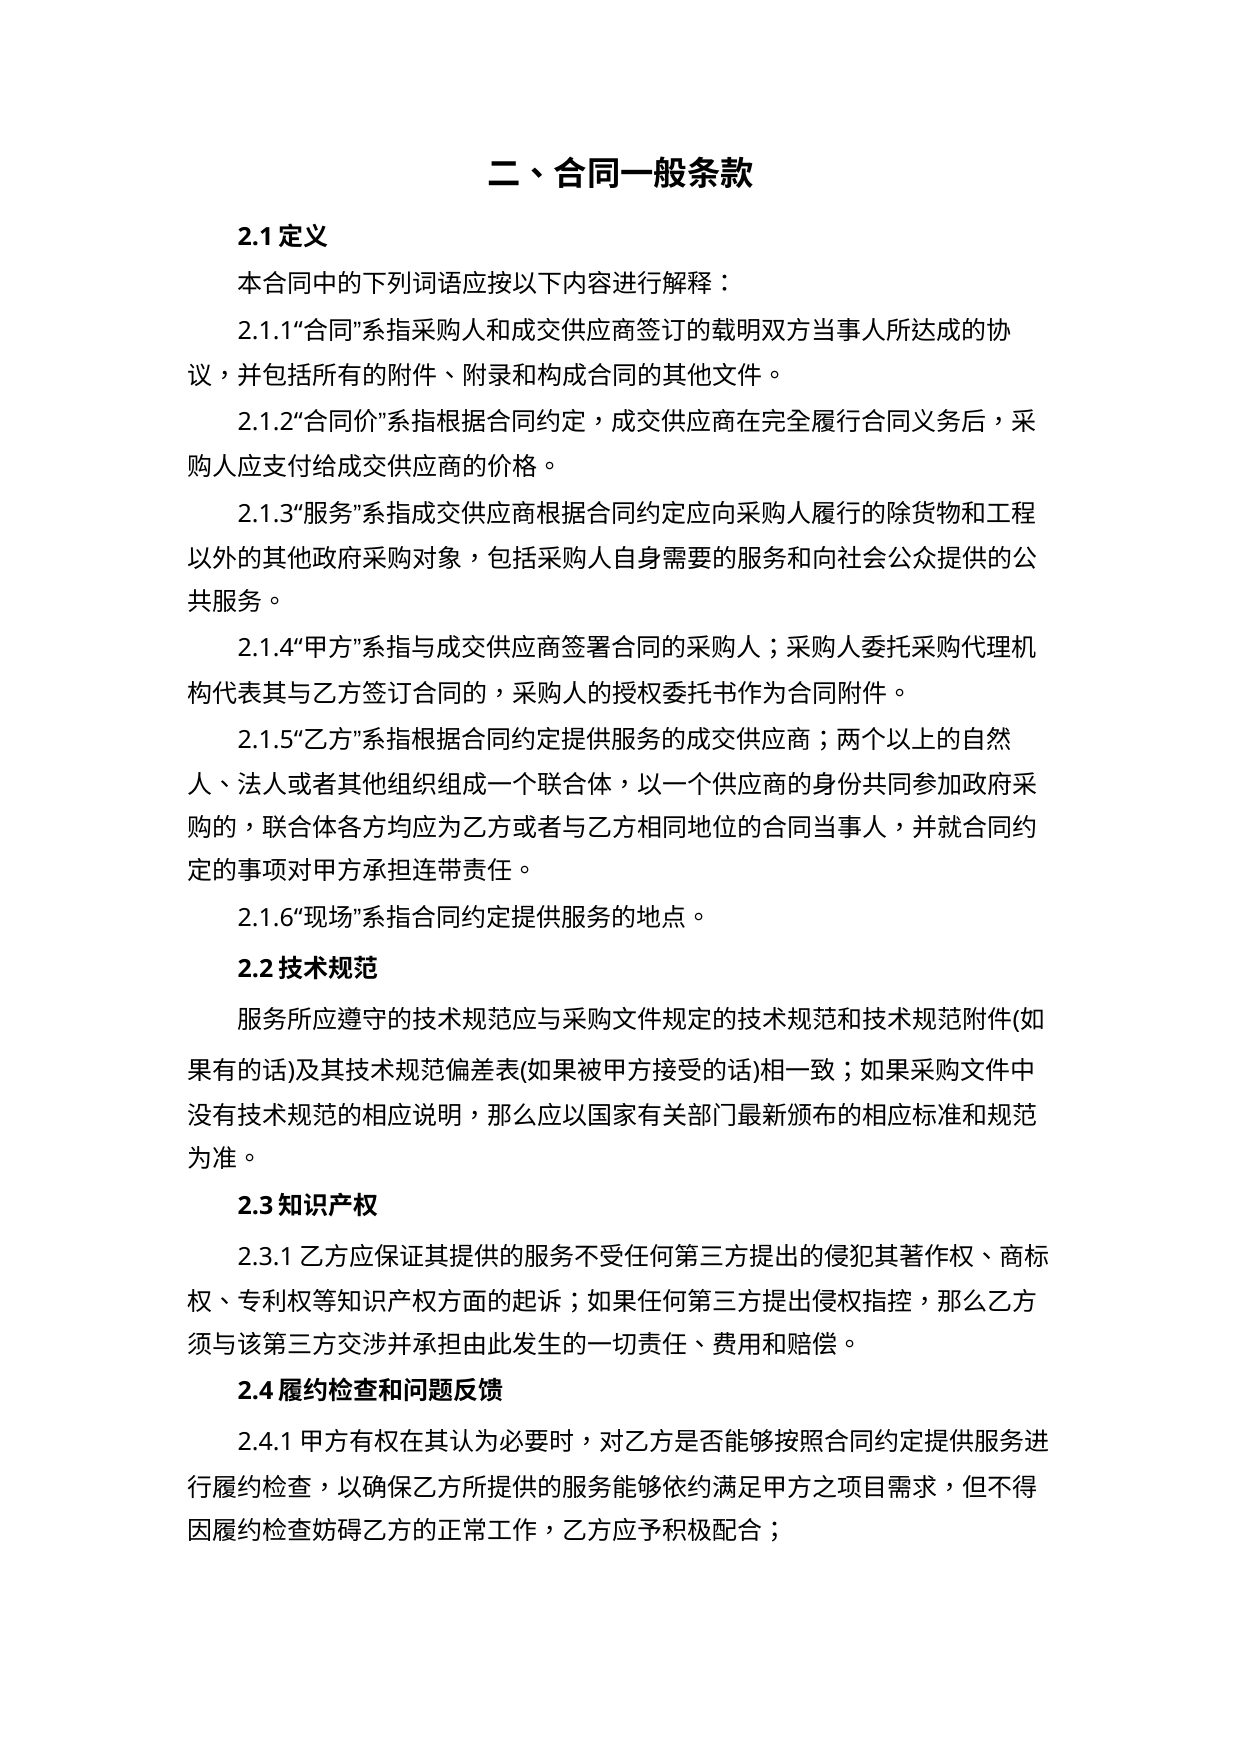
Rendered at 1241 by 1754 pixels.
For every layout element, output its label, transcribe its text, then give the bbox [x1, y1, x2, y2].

text 2.1.2“合同价”系指根据合同约定，成交供应商在完全履行合同义务后，采购人应支付给成交供应商的价格。 [187, 404, 1053, 481]
text 服务所应遵守的技术规范应与采购文件规定的技术规范和技术规范附件(如果有的话)及其技术规范偏差表(如果被甲方接受的话)相一致；如果采购文件中没有技术规范的相应说明，那么应以国家有关部门最新颁布的相应标准和规范为准。 [187, 1002, 1053, 1173]
text 2.1.4“甲方”系指与成交供应商签署合同的采购人；采购人委托采购代理机构代表其与乙方签订合同的，采购人的授权委托书作为合同附件。 [187, 630, 1053, 707]
text 2.3知识产权 [187, 1187, 1053, 1221]
text 2.3.1乙方应保证其提供的服务不受任何第三方提出的侵犯其著作权、商标权、专利权等知识产权方面的起诉；如果任何第三方提出侵权指控，那么乙方须与该第三方交涉并承担由此发生的一切责任、费用和赔偿。 [187, 1238, 1053, 1359]
text 二、合同一般条款 [187, 150, 1053, 195]
text 2.4履约检查和问题反馈 [187, 1373, 1053, 1407]
text 2.1.6“现场”系指合同约定提供服务的地点。 [187, 899, 1053, 933]
text 2.1.5“乙方”系指根据合同约定提供服务的成交供应商；两个以上的自然人、法人或者其他组织组成一个联合体，以一个供应商的身份共同参加政府采购的，联合体各方均应为乙方或者与乙方相同地位的合同当事人，并就合同约定的事项对甲方承担连带责任。 [187, 722, 1053, 885]
text 2.2技术规范 [187, 951, 1053, 984]
text 本合同中的下列词语应按以下内容进行解释： [187, 269, 1053, 298]
text 2.1.1“合同”系指采购人和成交供应商签订的载明双方当事人所达成的协议，并包括所有的附件、附录和构成合同的其他文件。 [187, 312, 1053, 389]
text 2.1.3“服务”系指成交供应商根据合同约定应向采购人履行的除货物和工程以外的其他政府采购对象，包括采购人自身需要的服务和向社会公众提供的公共服务。 [187, 495, 1053, 616]
text 2.1定义 [187, 218, 1053, 252]
text 2.4.1甲方有权在其认为必要时，对乙方是否能够按照合同约定提供服务进行履约检查，以确保乙方所提供的服务能够依约满足甲方之项目需求，但不得因履约检查妨碍乙方的正常工作，乙方应予积极配合； [187, 1424, 1053, 1544]
